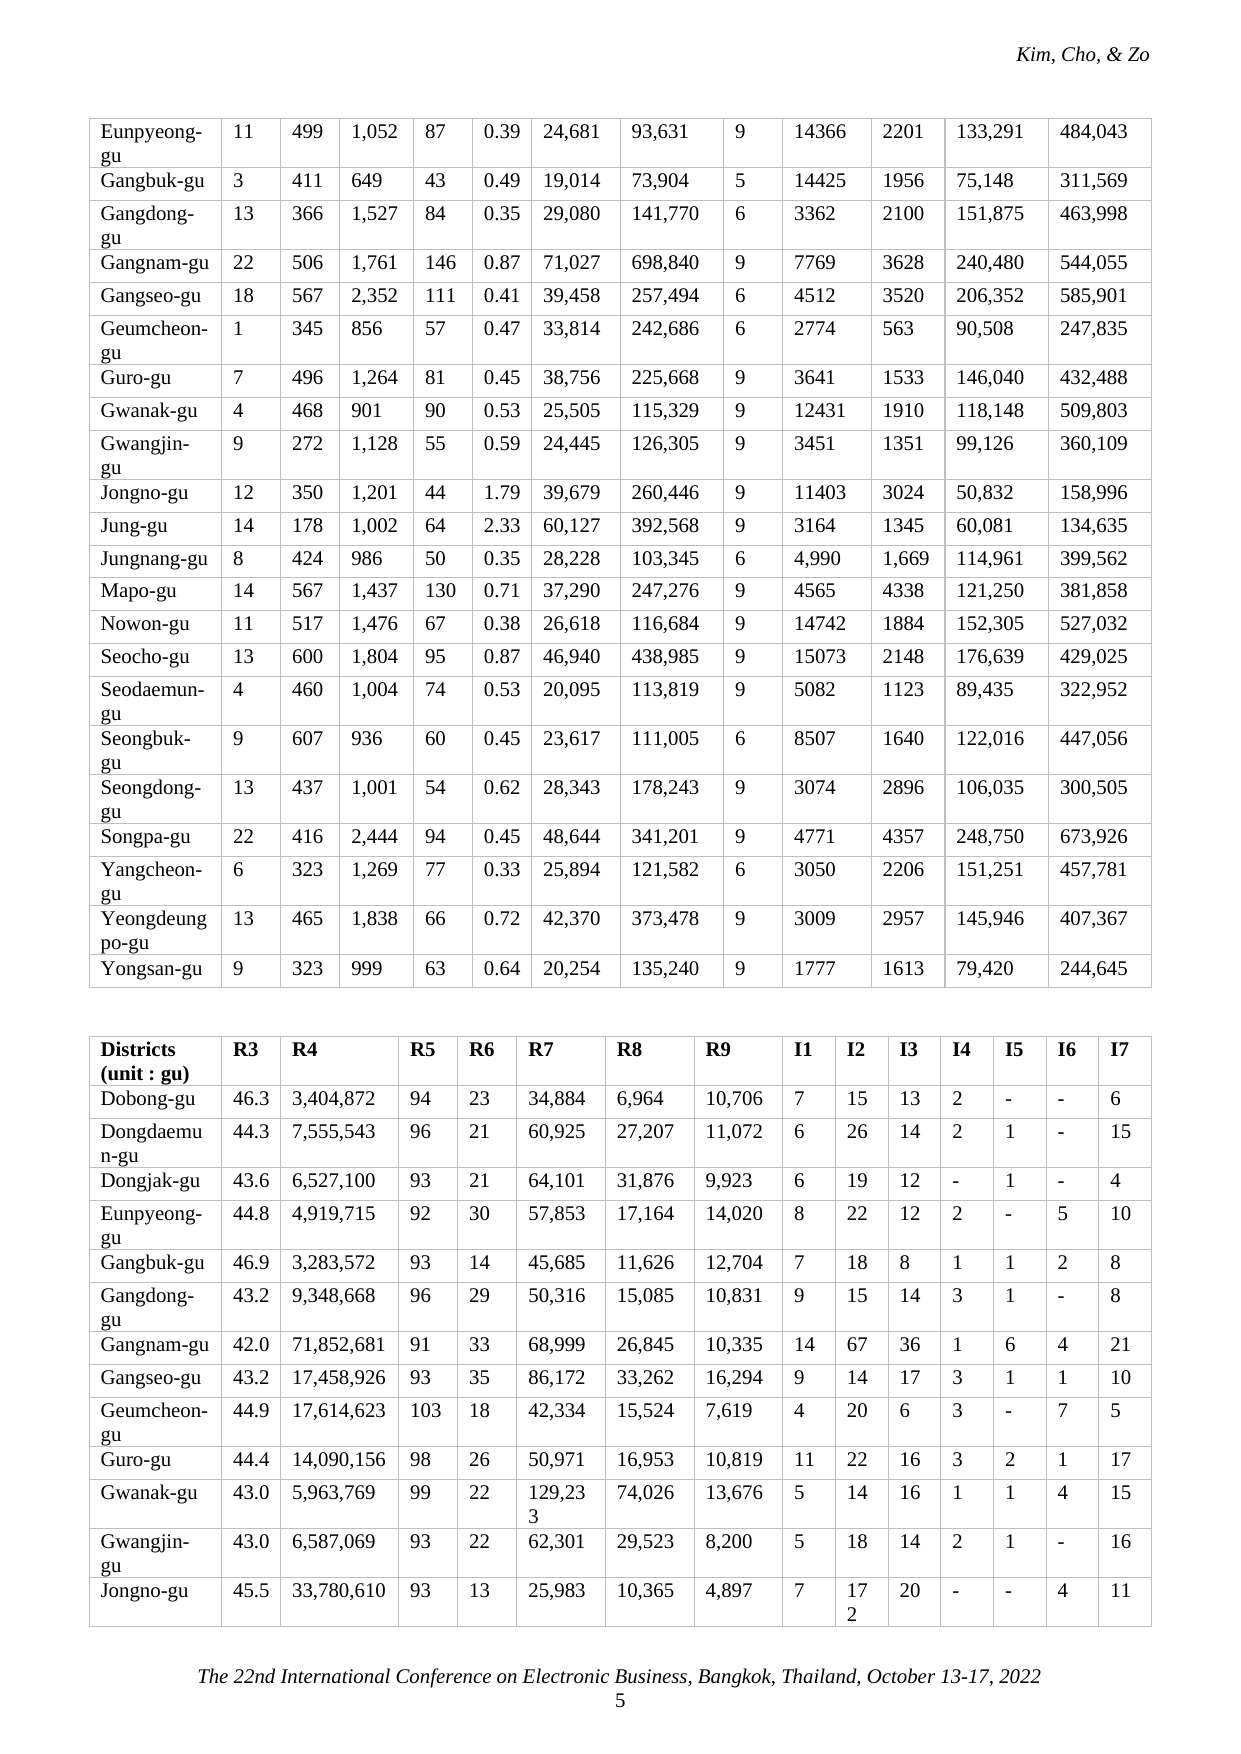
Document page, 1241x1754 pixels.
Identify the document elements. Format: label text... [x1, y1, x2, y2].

table_cell 9 [724, 611, 782, 643]
table_cell 1 [941, 1250, 993, 1282]
table_cell 7 [1047, 1398, 1098, 1446]
table_cell 1,761 [340, 250, 413, 282]
table_cell 3074 [783, 775, 871, 823]
table_cell 4 [783, 1398, 835, 1446]
table_cell 0.49 [473, 168, 531, 200]
table_cell Guro-gu [90, 1447, 221, 1479]
table_cell 9 [724, 431, 782, 479]
table_cell 600 [281, 644, 339, 676]
table_cell 0.39 [473, 119, 531, 167]
table_cell - [1047, 1119, 1098, 1167]
table_cell 9 [724, 119, 782, 167]
table_cell - [994, 1086, 1046, 1118]
table_cell 31,876 [606, 1168, 694, 1200]
table_cell 3451 [783, 431, 871, 479]
table_cell 44.9 [222, 1398, 280, 1446]
table_cell 3 [941, 1398, 993, 1446]
table_cell 698,840 [621, 250, 723, 282]
table_cell 64 [414, 513, 472, 544]
table_cell Jongno-gu [90, 1578, 221, 1626]
table_header I5 [994, 1037, 1046, 1085]
table_cell 63 [414, 955, 472, 987]
table_cell 381,858 [1049, 578, 1151, 610]
table_cell 6,527,100 [281, 1168, 398, 1200]
table_cell 0.38 [473, 611, 531, 643]
table_header R9 [695, 1037, 782, 1085]
table_cell 152,305 [946, 611, 1048, 643]
table_cell 0.62 [473, 775, 531, 823]
table_cell 24,445 [532, 431, 620, 479]
table_cell 1123 [872, 677, 944, 725]
table_cell 11 [222, 611, 280, 643]
table_cell 46.3 [222, 1086, 280, 1118]
table_cell 39,679 [532, 480, 620, 512]
table_cell 856 [340, 316, 413, 364]
table_cell 3362 [783, 201, 871, 249]
table_cell 151,251 [946, 857, 1048, 905]
table_cell 1884 [872, 611, 944, 643]
table_cell 13 [222, 906, 280, 954]
table_cell Gwanak-gu [90, 398, 221, 430]
table_cell 146 [414, 250, 472, 282]
table_cell 3520 [872, 283, 944, 315]
table_cell 244,645 [1049, 955, 1151, 987]
table_cell 141,770 [621, 201, 723, 249]
table_cell 2 [941, 1119, 993, 1167]
table_cell 0.45 [473, 824, 531, 856]
table_cell 9 [724, 644, 782, 676]
table_cell 509,803 [1049, 398, 1151, 430]
table_cell 135,240 [621, 955, 723, 987]
table_cell 33,814 [532, 316, 620, 364]
table_cell 28,343 [532, 775, 620, 823]
table_cell 22 [458, 1529, 516, 1577]
table_cell 2,444 [340, 824, 413, 856]
table_cell 20,095 [532, 677, 620, 725]
table_cell 5 [1099, 1398, 1151, 1446]
table_cell 4512 [783, 283, 871, 315]
table_cell 936 [340, 726, 413, 774]
table_cell 1 [994, 1529, 1046, 1577]
table_cell 416 [281, 824, 339, 856]
table_cell 60,925 [517, 1119, 605, 1167]
table_cell 22 [836, 1201, 888, 1249]
table_cell 9 [724, 250, 782, 282]
table_cell 18 [836, 1250, 888, 1282]
table_cell 22 [222, 824, 280, 856]
table_cell 5 [724, 168, 782, 200]
table_cell 126,305 [621, 431, 723, 479]
table_cell 77 [414, 857, 472, 905]
table_cell 66 [414, 906, 472, 954]
table_header R8 [606, 1037, 694, 1085]
table_header I4 [941, 1037, 993, 1085]
table_cell 42,370 [532, 906, 620, 954]
table_cell 13 [222, 644, 280, 676]
table_cell 178 [281, 513, 339, 544]
table_cell 90 [414, 398, 472, 430]
table_cell 81 [414, 365, 472, 397]
table_cell 29 [458, 1283, 516, 1331]
table_cell 14 [222, 578, 280, 610]
table_cell 225,668 [621, 365, 723, 397]
table_cell 48,644 [532, 824, 620, 856]
table_cell Seodaemun-gu [90, 677, 221, 725]
table_cell 16,953 [606, 1447, 694, 1479]
table_cell 247,276 [621, 578, 723, 610]
table_cell 129,233 [517, 1480, 605, 1528]
table_cell Gangnam-gu [90, 1332, 221, 1364]
table_cell 7769 [783, 250, 871, 282]
table_cell - [1047, 1283, 1098, 1331]
table_cell 19,014 [532, 168, 620, 200]
table_cell 96 [399, 1283, 457, 1331]
table_cell 44.3 [222, 1119, 280, 1167]
table_cell 43 [414, 168, 472, 200]
table_cell 5 [783, 1529, 835, 1577]
table_cell 4,990 [783, 546, 871, 577]
table_cell 74 [414, 677, 472, 725]
table_cell 10,706 [695, 1086, 782, 1118]
table_cell 71,852,681 [281, 1332, 398, 1364]
table_cell Geumcheon-gu [90, 1398, 221, 1446]
table_cell 94 [399, 1086, 457, 1118]
table_cell 10,831 [695, 1283, 782, 1331]
table_cell 55 [414, 431, 472, 479]
table_cell 26,618 [532, 611, 620, 643]
table_cell 68,999 [517, 1332, 605, 1364]
table_cell 9 [222, 726, 280, 774]
table_cell 2.33 [473, 513, 531, 544]
table_cell 103 [399, 1398, 457, 1446]
table_cell 6,964 [606, 1086, 694, 1118]
table_cell 9 [222, 431, 280, 479]
table_cell 30 [458, 1201, 516, 1249]
table_cell 901 [340, 398, 413, 430]
table_cell Guro-gu [90, 365, 221, 397]
table_cell 0.35 [473, 201, 531, 249]
table_cell 6 [222, 857, 280, 905]
table_cell 1533 [872, 365, 944, 397]
table_cell 1,052 [340, 119, 413, 167]
table_cell 15,524 [606, 1398, 694, 1446]
table_cell Mapo-gu [90, 578, 221, 610]
table_cell 0.59 [473, 431, 531, 479]
table_cell 1,838 [340, 906, 413, 954]
table_cell 360,109 [1049, 431, 1151, 479]
table_cell 42,334 [517, 1398, 605, 1446]
table_cell 17 [889, 1365, 940, 1397]
table_cell 1,128 [340, 431, 413, 479]
table_cell 0.53 [473, 398, 531, 430]
table_cell 0.53 [473, 677, 531, 725]
table_cell 74,026 [606, 1480, 694, 1528]
table_header R5 [399, 1037, 457, 1085]
table_cell 8,200 [695, 1529, 782, 1577]
table_cell 2148 [872, 644, 944, 676]
table_cell 2,352 [340, 283, 413, 315]
table_cell 311,569 [1049, 168, 1151, 200]
table_cell 12431 [783, 398, 871, 430]
table_cell 14 [889, 1119, 940, 1167]
table_cell Gangnam-gu [90, 250, 221, 282]
table_cell 1956 [872, 168, 944, 200]
table_cell 38,756 [532, 365, 620, 397]
table_cell 341,201 [621, 824, 723, 856]
table_cell 11 [783, 1447, 835, 1479]
table_cell 113,819 [621, 677, 723, 725]
table_cell 158,996 [1049, 480, 1151, 512]
table_cell 50 [414, 546, 472, 577]
table_cell 178,243 [621, 775, 723, 823]
table_cell 39,458 [532, 283, 620, 315]
table_cell 6 [783, 1119, 835, 1167]
table_cell 111,005 [621, 726, 723, 774]
table_cell 8 [783, 1201, 835, 1249]
table_cell Seocho-gu [90, 644, 221, 676]
table_cell 1,804 [340, 644, 413, 676]
table_cell 499 [281, 119, 339, 167]
table_cell - [941, 1578, 993, 1626]
table_cell 50,316 [517, 1283, 605, 1331]
table_cell 79,420 [946, 955, 1048, 987]
table_cell 134,635 [1049, 513, 1151, 544]
table_cell 6 [724, 283, 782, 315]
table_cell 14 [458, 1250, 516, 1282]
table_cell 71,027 [532, 250, 620, 282]
table_cell 1,527 [340, 201, 413, 249]
table_cell - [1047, 1086, 1098, 1118]
table_cell 26 [836, 1119, 888, 1167]
table_cell 322,952 [1049, 677, 1151, 725]
table_header R4 [281, 1037, 398, 1085]
table_header I1 [783, 1037, 835, 1085]
table_cell 93 [399, 1250, 457, 1282]
table_cell 19 [836, 1168, 888, 1200]
table_cell 62,301 [517, 1529, 605, 1577]
table_cell 1910 [872, 398, 944, 430]
table_cell 4338 [872, 578, 944, 610]
table_cell 45.5 [222, 1578, 280, 1626]
table_cell 2 [941, 1529, 993, 1577]
table_cell 26,845 [606, 1332, 694, 1364]
table_cell 96 [399, 1119, 457, 1167]
table_cell 260,446 [621, 480, 723, 512]
table_cell 447,056 [1049, 726, 1151, 774]
table_cell 93 [399, 1529, 457, 1577]
table_cell 14 [889, 1529, 940, 1577]
table_cell 13 [222, 201, 280, 249]
table_cell 0.71 [473, 578, 531, 610]
table_cell 4771 [783, 824, 871, 856]
table_cell 0.87 [473, 644, 531, 676]
table_cell 46.9 [222, 1250, 280, 1282]
table_cell 67 [414, 611, 472, 643]
table_cell 33,262 [606, 1365, 694, 1397]
table_cell 7,619 [695, 1398, 782, 1446]
table_cell 1640 [872, 726, 944, 774]
table_cell 92 [399, 1201, 457, 1249]
table_cell 20,254 [532, 955, 620, 987]
table_cell 8 [1099, 1283, 1151, 1331]
table_cell 3 [941, 1365, 993, 1397]
table_header I7 [1099, 1037, 1151, 1085]
table_cell 9 [724, 906, 782, 954]
table_cell 0.47 [473, 316, 531, 364]
table_cell Gwangjin-gu [90, 1529, 221, 1577]
table_cell 1 [994, 1283, 1046, 1331]
table_cell 2 [1047, 1250, 1098, 1282]
table_cell 5,963,769 [281, 1480, 398, 1528]
table_cell 1 [994, 1168, 1046, 1200]
table_cell 94 [414, 824, 472, 856]
table_cell 44 [414, 480, 472, 512]
table_cell 0.87 [473, 250, 531, 282]
table_cell 25,505 [532, 398, 620, 430]
table_cell 18 [222, 283, 280, 315]
table_cell 43.6 [222, 1168, 280, 1200]
table_cell Geumcheon-gu [90, 316, 221, 364]
table_cell 10,819 [695, 1447, 782, 1479]
table_cell 11 [1099, 1578, 1151, 1626]
table_cell 11,626 [606, 1250, 694, 1282]
table_cell 0.33 [473, 857, 531, 905]
table_cell 25,894 [532, 857, 620, 905]
table_cell 4,919,715 [281, 1201, 398, 1249]
table_cell 1351 [872, 431, 944, 479]
table_cell 122,016 [946, 726, 1048, 774]
table_cell 17 [1099, 1447, 1151, 1479]
table_cell 118,148 [946, 398, 1048, 430]
table_cell 0.41 [473, 283, 531, 315]
table_cell 93,631 [621, 119, 723, 167]
table_cell 43.2 [222, 1365, 280, 1397]
table_cell 6 [724, 726, 782, 774]
table_cell 7 [783, 1250, 835, 1282]
table_cell 8507 [783, 726, 871, 774]
table_cell 6 [724, 857, 782, 905]
table_cell Jungnang-gu [90, 546, 221, 577]
table_cell 87 [414, 119, 472, 167]
table_cell 9 [724, 365, 782, 397]
table_cell 1.79 [473, 480, 531, 512]
table_cell 43.0 [222, 1480, 280, 1528]
table_cell 0.35 [473, 546, 531, 577]
table_cell Gangdong-gu [90, 1283, 221, 1331]
table_cell 14 [836, 1365, 888, 1397]
table_cell 50,971 [517, 1447, 605, 1479]
table_cell 46,940 [532, 644, 620, 676]
table_cell 4,897 [695, 1578, 782, 1626]
table_cell 13,676 [695, 1480, 782, 1528]
table_cell 6 [783, 1168, 835, 1200]
table_cell 0.45 [473, 365, 531, 397]
table_cell 496 [281, 365, 339, 397]
table_cell 44.8 [222, 1201, 280, 1249]
table_cell 29,523 [606, 1529, 694, 1577]
table_cell 649 [340, 168, 413, 200]
table_cell 15 [836, 1086, 888, 1118]
table_cell 9 [724, 677, 782, 725]
table_cell 93 [399, 1365, 457, 1397]
table_cell - [1047, 1529, 1098, 1577]
table_header I3 [889, 1037, 940, 1085]
table_cell 9 [724, 513, 782, 544]
table_cell 54 [414, 775, 472, 823]
table_cell 14 [783, 1332, 835, 1364]
table_cell 10,365 [606, 1578, 694, 1626]
table_cell 424 [281, 546, 339, 577]
table_cell 176,639 [946, 644, 1048, 676]
table_cell - [994, 1201, 1046, 1249]
table_cell 90,508 [946, 316, 1048, 364]
table_cell 43.0 [222, 1529, 280, 1577]
table_cell 99,126 [946, 431, 1048, 479]
table_header R3 [222, 1037, 280, 1085]
table_cell 7 [783, 1578, 835, 1626]
table_cell 11403 [783, 480, 871, 512]
table_cell 4357 [872, 824, 944, 856]
table_cell 4 [1099, 1168, 1151, 1200]
table_cell 43.2 [222, 1283, 280, 1331]
table_cell 12 [222, 480, 280, 512]
table_cell Seongbuk-gu [90, 726, 221, 774]
table_cell Gangseo-gu [90, 1365, 221, 1397]
table_cell 14 [889, 1283, 940, 1331]
table_cell 3009 [783, 906, 871, 954]
table_cell 133,291 [946, 119, 1048, 167]
table_cell Dobong-gu [90, 1086, 221, 1118]
table_cell 14425 [783, 168, 871, 200]
table_cell 9 [724, 398, 782, 430]
table_cell 563 [872, 316, 944, 364]
table_cell 2 [994, 1447, 1046, 1479]
table_cell 37,290 [532, 578, 620, 610]
table_cell - [994, 1578, 1046, 1626]
table_cell 11,072 [695, 1119, 782, 1167]
table_cell 986 [340, 546, 413, 577]
table_cell 13 [889, 1086, 940, 1118]
table_cell 607 [281, 726, 339, 774]
table_cell 21 [458, 1168, 516, 1200]
table_cell 50,832 [946, 480, 1048, 512]
table_cell 28,228 [532, 546, 620, 577]
table_cell - [994, 1398, 1046, 1446]
table_cell 457,781 [1049, 857, 1151, 905]
table_cell 0.72 [473, 906, 531, 954]
table_cell 6 [724, 316, 782, 364]
table_cell 247,835 [1049, 316, 1151, 364]
table_cell 3024 [872, 480, 944, 512]
table_cell 98 [399, 1447, 457, 1479]
table_cell 366 [281, 201, 339, 249]
table_cell 3 [222, 168, 280, 200]
table_cell 6 [724, 546, 782, 577]
table_cell 14 [836, 1480, 888, 1528]
table_cell 1,004 [340, 677, 413, 725]
table_cell Gwangjin-gu [90, 431, 221, 479]
table_cell 407,367 [1049, 906, 1151, 954]
table_cell 4565 [783, 578, 871, 610]
table_cell Gangseo-gu [90, 283, 221, 315]
table_cell 463,998 [1049, 201, 1151, 249]
table_cell 15 [1099, 1119, 1151, 1167]
table_cell 0.45 [473, 726, 531, 774]
table_cell 4 [1047, 1332, 1098, 1364]
table_cell 172 [836, 1578, 888, 1626]
table_cell 2201 [872, 119, 944, 167]
table_cell 1 [994, 1250, 1046, 1282]
table_cell 3,283,572 [281, 1250, 398, 1282]
table_cell 12,704 [695, 1250, 782, 1282]
table_cell Dongdaemun-gu [90, 1119, 221, 1167]
table_cell 1 [994, 1119, 1046, 1167]
table_cell 2896 [872, 775, 944, 823]
table_cell 130 [414, 578, 472, 610]
table_cell 460 [281, 677, 339, 725]
table_cell 567 [281, 578, 339, 610]
table_header I2 [836, 1037, 888, 1085]
table_cell - [1047, 1168, 1098, 1200]
table_cell 44.4 [222, 1447, 280, 1479]
table_cell 21 [1099, 1332, 1151, 1364]
table_cell 14,020 [695, 1201, 782, 1249]
table_cell 323 [281, 955, 339, 987]
table_cell 1 [941, 1480, 993, 1528]
table_cell 411 [281, 168, 339, 200]
table_cell 20 [836, 1398, 888, 1446]
table_cell 5 [1047, 1201, 1098, 1249]
table_cell 23 [458, 1086, 516, 1118]
table_cell 240,480 [946, 250, 1048, 282]
table_cell 115,329 [621, 398, 723, 430]
table_cell 34,884 [517, 1086, 605, 1118]
table_cell 7 [222, 365, 280, 397]
table_cell 1 [1047, 1365, 1098, 1397]
table_cell 146,040 [946, 365, 1048, 397]
table_cell 3164 [783, 513, 871, 544]
table_cell 29,080 [532, 201, 620, 249]
table_cell 23,617 [532, 726, 620, 774]
table_cell 17,164 [606, 1201, 694, 1249]
table_cell 99 [399, 1480, 457, 1528]
table_cell 21 [458, 1119, 516, 1167]
table_cell 6 [1099, 1086, 1151, 1118]
table_cell 1,669 [872, 546, 944, 577]
table_cell 345 [281, 316, 339, 364]
table_cell 121,582 [621, 857, 723, 905]
table_cell 103,345 [621, 546, 723, 577]
table_cell 57,853 [517, 1201, 605, 1249]
table_cell Songpa-gu [90, 824, 221, 856]
table_cell 11 [222, 119, 280, 167]
table_cell Gangdong-gu [90, 201, 221, 249]
table_cell 18 [458, 1398, 516, 1446]
table_cell 27,207 [606, 1119, 694, 1167]
table_cell 999 [340, 955, 413, 987]
table_cell 22 [458, 1480, 516, 1528]
table_cell 9 [724, 578, 782, 610]
table_cell 60,127 [532, 513, 620, 544]
table_cell 373,478 [621, 906, 723, 954]
table_cell 106,035 [946, 775, 1048, 823]
table_cell 4 [1047, 1480, 1098, 1528]
table_cell 432,488 [1049, 365, 1151, 397]
table_cell 9,923 [695, 1168, 782, 1200]
table_cell 8 [1099, 1250, 1151, 1282]
table_cell 527,032 [1049, 611, 1151, 643]
table_cell 2957 [872, 906, 944, 954]
table_cell 14742 [783, 611, 871, 643]
table_cell 10 [1099, 1365, 1151, 1397]
table_cell 1,201 [340, 480, 413, 512]
table_cell 9 [724, 775, 782, 823]
table_cell 17,614,623 [281, 1398, 398, 1446]
table_cell 84 [414, 201, 472, 249]
table_cell 1777 [783, 955, 871, 987]
table_cell 17,458,926 [281, 1365, 398, 1397]
table_cell 1 [941, 1332, 993, 1364]
table_cell 16 [889, 1480, 940, 1528]
table_cell 2 [941, 1201, 993, 1249]
table_cell 437 [281, 775, 339, 823]
table_cell 8 [222, 546, 280, 577]
table_cell 438,985 [621, 644, 723, 676]
table_cell 4 [222, 398, 280, 430]
table_cell 1 [1047, 1447, 1098, 1479]
table_cell 3641 [783, 365, 871, 397]
table_cell 2774 [783, 316, 871, 364]
table_cell 0.64 [473, 955, 531, 987]
table_cell 22 [222, 250, 280, 282]
table_cell 257,494 [621, 283, 723, 315]
table_cell 16,294 [695, 1365, 782, 1397]
table_cell 5082 [783, 677, 871, 725]
table_cell 9 [222, 955, 280, 987]
table_cell 73,904 [621, 168, 723, 200]
table_cell 3050 [783, 857, 871, 905]
table_cell 248,750 [946, 824, 1048, 856]
table_cell 1,001 [340, 775, 413, 823]
table_cell 60 [414, 726, 472, 774]
table_cell 10 [1099, 1201, 1151, 1249]
table_cell 15 [836, 1283, 888, 1331]
table_cell 517 [281, 611, 339, 643]
table_cell 13 [458, 1578, 516, 1626]
table_cell Gangbuk-gu [90, 168, 221, 200]
table_cell 114,961 [946, 546, 1048, 577]
table_cell 392,568 [621, 513, 723, 544]
table_cell 6 [889, 1398, 940, 1446]
table_cell 1,437 [340, 578, 413, 610]
table_cell 91 [399, 1332, 457, 1364]
table_cell Yongsan-gu [90, 955, 221, 987]
table_cell 1613 [872, 955, 944, 987]
table_cell 1,476 [340, 611, 413, 643]
table_cell 95 [414, 644, 472, 676]
table_cell 15,085 [606, 1283, 694, 1331]
table_cell 20 [889, 1578, 940, 1626]
table_cell 10,335 [695, 1332, 782, 1364]
table_cell 57 [414, 316, 472, 364]
table_cell 1,269 [340, 857, 413, 905]
table_cell 7 [783, 1086, 835, 1118]
table_cell 22 [836, 1447, 888, 1479]
table_cell 60,081 [946, 513, 1048, 544]
table_cell - [941, 1168, 993, 1200]
table_cell 15 [1099, 1480, 1151, 1528]
table_cell 429,025 [1049, 644, 1151, 676]
table_cell 75,148 [946, 168, 1048, 200]
table_cell 6 [724, 201, 782, 249]
table_cell 506 [281, 250, 339, 282]
table_cell 7,555,543 [281, 1119, 398, 1167]
table_cell 36 [889, 1332, 940, 1364]
table_cell 9 [724, 824, 782, 856]
table_cell 673,926 [1049, 824, 1151, 856]
table_cell Gwanak-gu [90, 1480, 221, 1528]
table_cell 67 [836, 1332, 888, 1364]
table_cell 206,352 [946, 283, 1048, 315]
table_cell 1,264 [340, 365, 413, 397]
table_cell 1,002 [340, 513, 413, 544]
table_cell Yeongdeungpo-gu [90, 906, 221, 954]
table_cell 2 [941, 1086, 993, 1118]
table_cell 42.0 [222, 1332, 280, 1364]
table_cell 350 [281, 480, 339, 512]
table_cell 4 [222, 677, 280, 725]
table_cell 242,686 [621, 316, 723, 364]
table_cell 121,250 [946, 578, 1048, 610]
table_cell 93 [399, 1168, 457, 1200]
table_cell 14 [222, 513, 280, 544]
table_cell 567 [281, 283, 339, 315]
table_cell 484,043 [1049, 119, 1151, 167]
table_cell Seongdong-gu [90, 775, 221, 823]
table_header R6 [458, 1037, 516, 1085]
table_cell 544,055 [1049, 250, 1151, 282]
table_cell 1 [994, 1480, 1046, 1528]
table_cell 465 [281, 906, 339, 954]
table_cell Jung-gu [90, 513, 221, 544]
table_cell 3 [941, 1283, 993, 1331]
table_cell 16 [889, 1447, 940, 1479]
table_cell 300,505 [1049, 775, 1151, 823]
table_cell 3,404,872 [281, 1086, 398, 1118]
table_cell 1345 [872, 513, 944, 544]
table_cell 14,090,156 [281, 1447, 398, 1479]
table_cell 3628 [872, 250, 944, 282]
table_cell 24,681 [532, 119, 620, 167]
table_cell 5 [783, 1480, 835, 1528]
table_cell 399,562 [1049, 546, 1151, 577]
table_cell 145,946 [946, 906, 1048, 954]
table_cell 35 [458, 1365, 516, 1397]
table_cell 468 [281, 398, 339, 430]
table_cell 15073 [783, 644, 871, 676]
table_cell 3 [941, 1447, 993, 1479]
table_cell 12 [889, 1168, 940, 1200]
table_cell 26 [458, 1447, 516, 1479]
table_cell 116,684 [621, 611, 723, 643]
table_cell 33 [458, 1332, 516, 1364]
table_cell 272 [281, 431, 339, 479]
table_cell Eunpyeong-gu [90, 1201, 221, 1249]
table_cell 16 [1099, 1529, 1151, 1577]
table_cell 45,685 [517, 1250, 605, 1282]
table_cell 12 [889, 1201, 940, 1249]
table_cell Eunpyeong-gu [90, 119, 221, 167]
table_header I6 [1047, 1037, 1098, 1085]
table_cell 9 [783, 1365, 835, 1397]
table_cell 4 [1047, 1578, 1098, 1626]
table_cell 25,983 [517, 1578, 605, 1626]
table_cell 111 [414, 283, 472, 315]
table_cell 89,435 [946, 677, 1048, 725]
table_cell 8 [889, 1250, 940, 1282]
table_cell 6,587,069 [281, 1529, 398, 1577]
table_cell 151,875 [946, 201, 1048, 249]
table_cell 2100 [872, 201, 944, 249]
table_cell 64,101 [517, 1168, 605, 1200]
table_cell Nowon-gu [90, 611, 221, 643]
table_cell 6 [994, 1332, 1046, 1364]
table_cell 33,780,610 [281, 1578, 398, 1626]
table_cell 9 [724, 955, 782, 987]
table_cell 9,348,668 [281, 1283, 398, 1331]
table_header R7 [517, 1037, 605, 1085]
table_cell 323 [281, 857, 339, 905]
table_cell 93 [399, 1578, 457, 1626]
table_cell 18 [836, 1529, 888, 1577]
table_cell 585,901 [1049, 283, 1151, 315]
table_cell Gangbuk-gu [90, 1250, 221, 1282]
table_cell 9 [783, 1283, 835, 1331]
table_cell 13 [222, 775, 280, 823]
table_cell 9 [724, 480, 782, 512]
table_cell 14366 [783, 119, 871, 167]
table_cell 1 [994, 1365, 1046, 1397]
table_header Districts (unit : gu) [90, 1037, 221, 1085]
table_cell Jongno-gu [90, 480, 221, 512]
table_cell 86,172 [517, 1365, 605, 1397]
table_cell Yangcheon-gu [90, 857, 221, 905]
table_cell Dongjak-gu [90, 1168, 221, 1200]
table_cell 1 [222, 316, 280, 364]
table_cell 2206 [872, 857, 944, 905]
